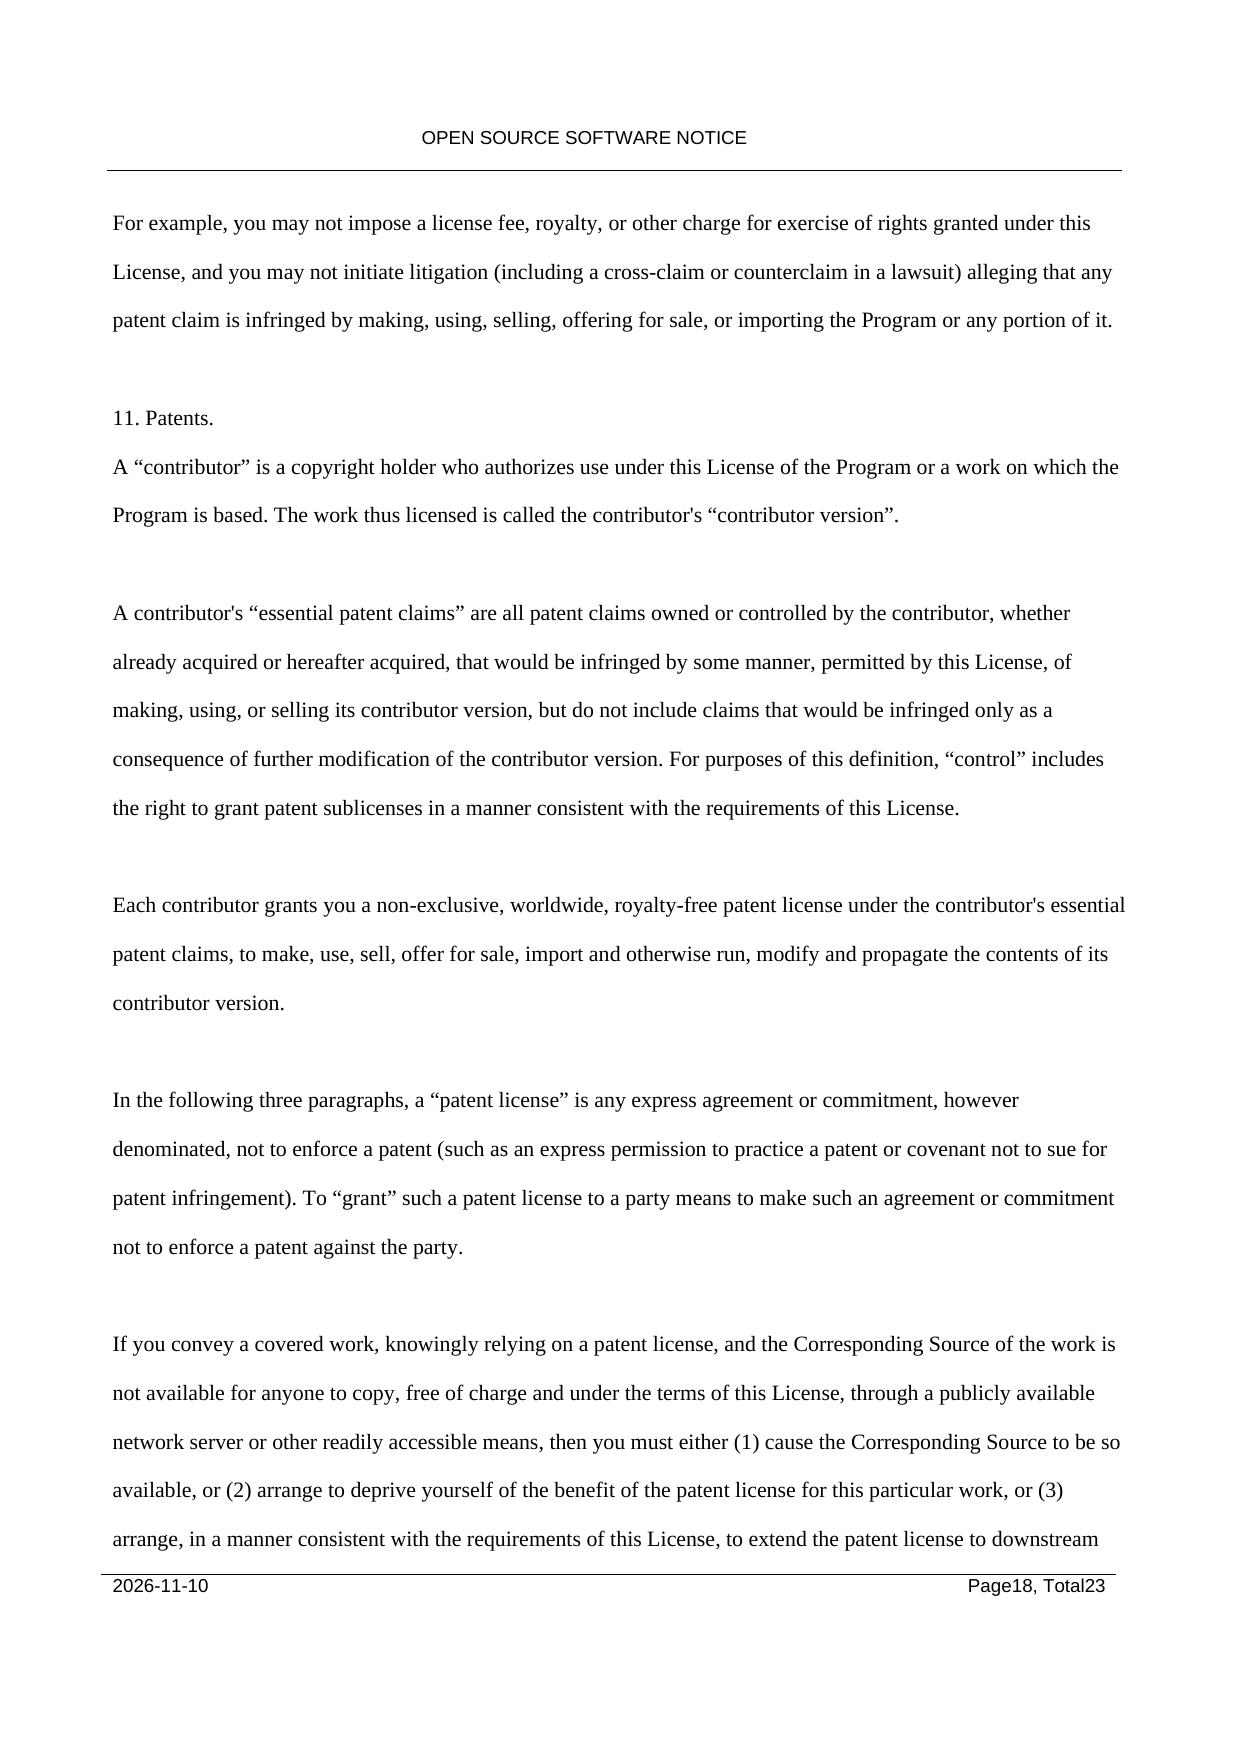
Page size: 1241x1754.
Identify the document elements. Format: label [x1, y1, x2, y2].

text [112, 206, 1128, 1555]
